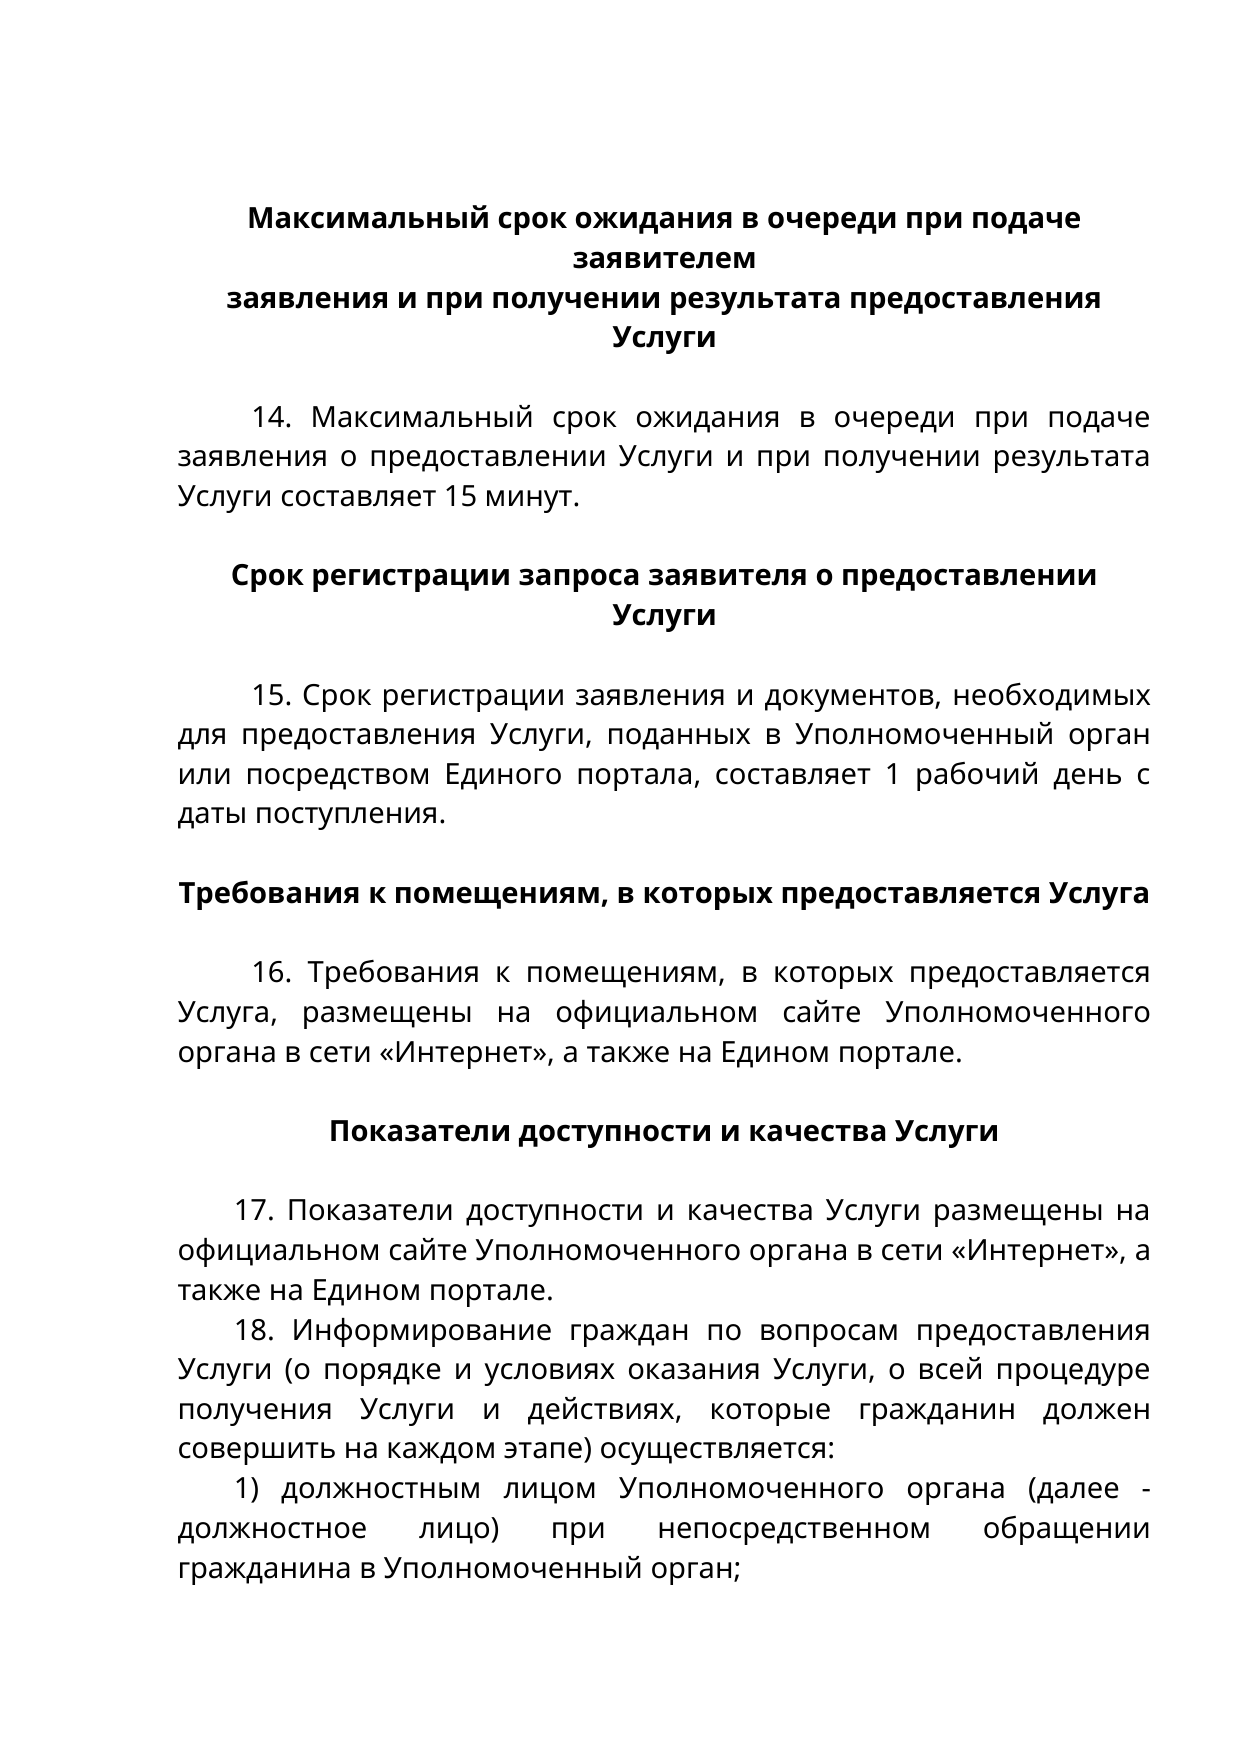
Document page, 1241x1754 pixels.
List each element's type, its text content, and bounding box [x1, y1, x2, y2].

title 15. Срок регистрации заявления и документов, необходимых для предоставления Услуги, поданных в Уполномоченный орган или посредством Единого портала, составляет 1 рабочий день с даты поступления. [177, 674, 1152, 832]
title Требования к помещениям, в которых предоставляется Услуга [177, 872, 1152, 912]
title Максимальный срок ожидания в очереди при подаче заявителем [177, 197, 1152, 277]
text 17. Показатели доступности и качества Услуги размещены на официальном сайте Уполномоченного органа в сети «Интернет», а также на Едином портале. [177, 1190, 1152, 1309]
text 18. Информирование граждан по вопросам предоставления Услуги (о порядке и условиях оказания Услуги, о всей процедуре получения Услуги и действиях, которые гражданин должен совершить на каждом этапе) осуществляется: [177, 1309, 1152, 1467]
title 14. Максимальный срок ожидания в очереди при подаче заявления о предоставлении Услуги и при получении результата Услуги составляет 15 минут. [177, 396, 1152, 515]
text Показатели доступности и качества Услуги [177, 1110, 1152, 1150]
title Срок регистрации запроса заявителя о предоставлении Услуги [177, 555, 1152, 634]
text 1) должностным лицом Уполномоченного органа (далее - должностное лицо) при непосредственном обращении гражданина в Уполномоченный орган; [177, 1467, 1152, 1587]
title заявления и при получении результата предоставления Услуги [177, 277, 1152, 356]
title 16. Требования к помещениям, в которых предоставляется Услуга, размещены на официальном сайте Уполномоченного органа в сети «Интернет», а также на Едином портале. [177, 952, 1152, 1071]
